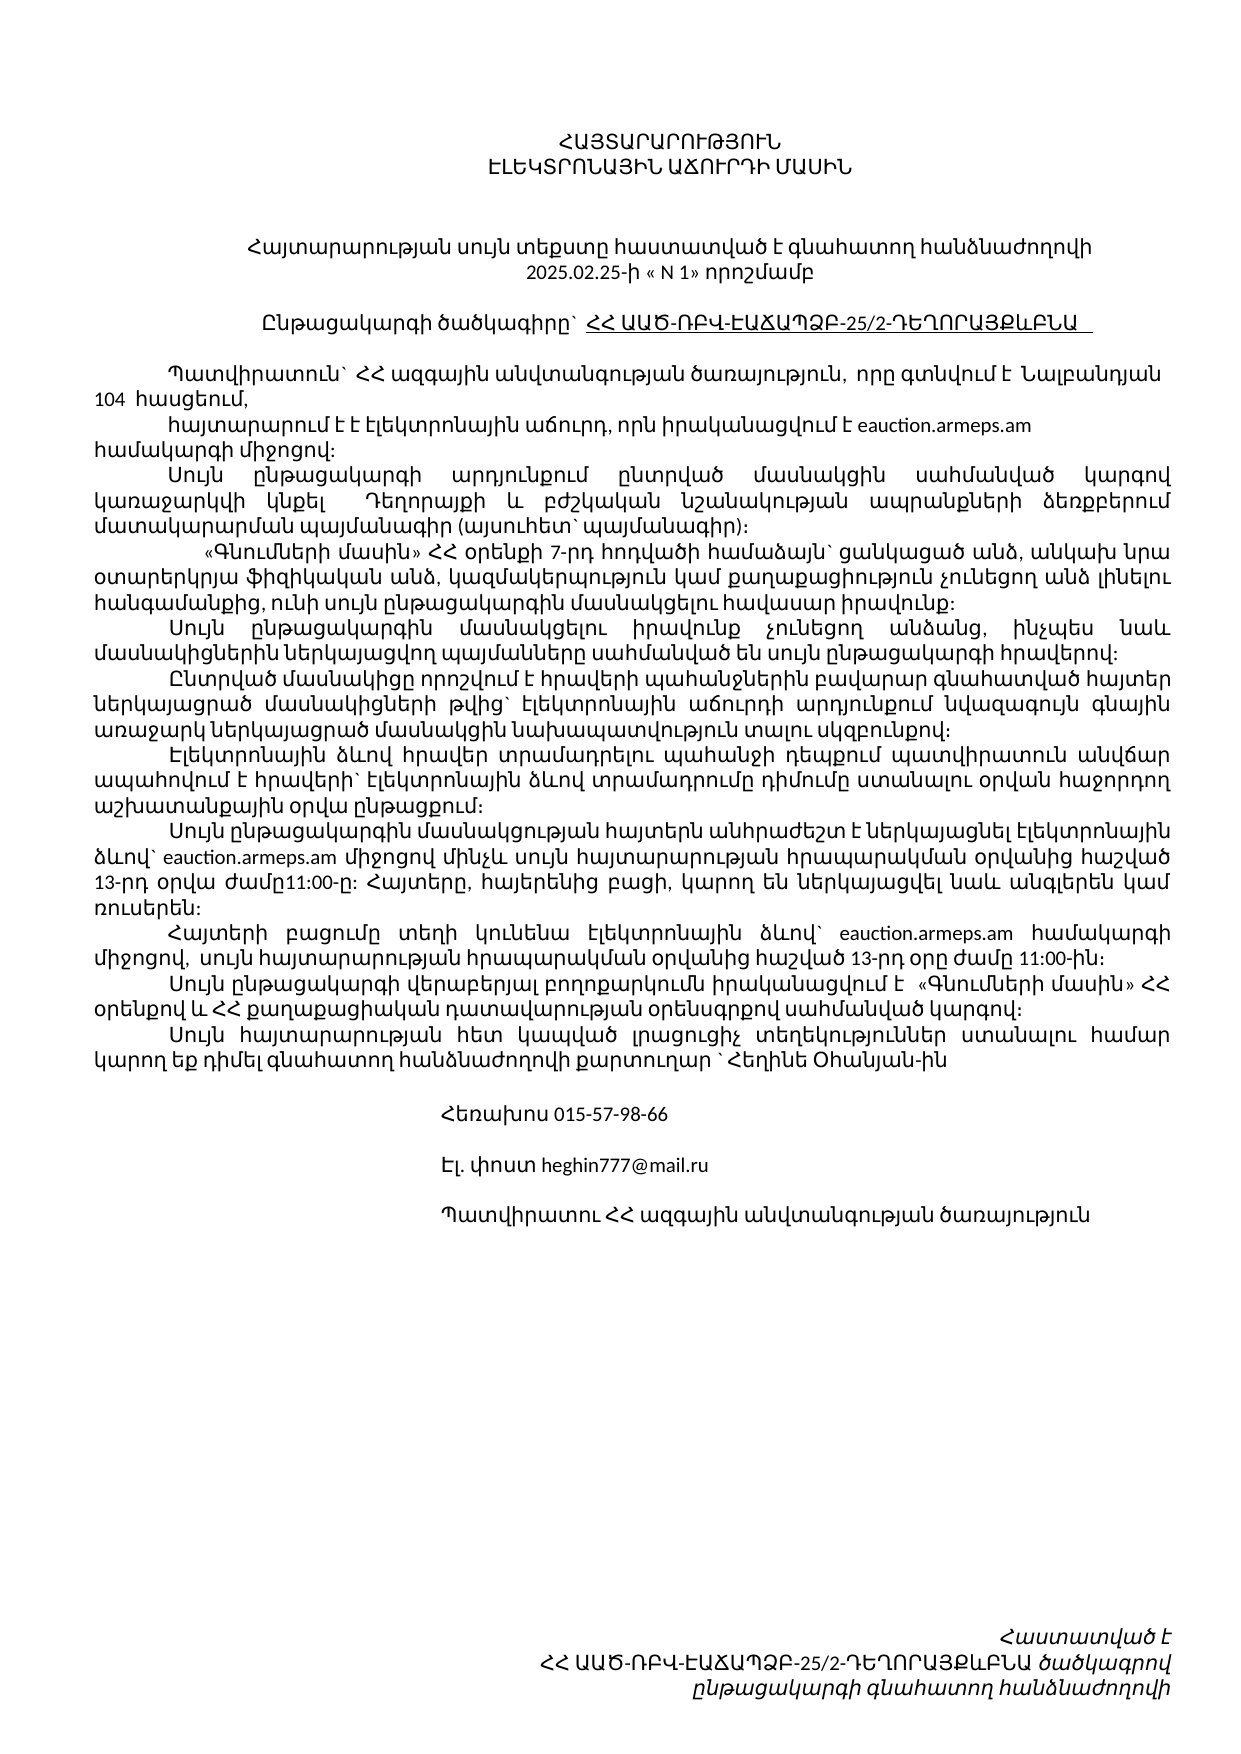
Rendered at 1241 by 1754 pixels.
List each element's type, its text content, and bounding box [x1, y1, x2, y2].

text ընթացակարգի գնահատող հանձնաժողովի [94, 1675, 1171, 1701]
text հայտարարում է է էլեկտրոնային աճուրդ, որն իրականացվում է eauction.armeps.am համակարգի միջոցով: [94, 412, 1171, 463]
text 2025.02.25 -ի « N 1» որոշմամբ [94, 259, 1171, 285]
text Սույն ընթացակարգին մասնակցության հայտերն անհրաժեշտ է ներկայացնել էլեկտրոնային ձևով` eauction.armeps.am միջոցով մինչև սույն հայտարարության հրապարակման օրվանից հաշված 13-րդ օրվա ժամը11:00-ը: Հայտերը, հայերենից բացի, կարող են ներկայացվել նաև անգլերեն կամ ռուսերեն: [94, 818, 1171, 920]
text Ընթացակարգի ծածկագիրը` ՀՀ ԱԱԾ-ՌԲՎ-ԷԱՃԱՊՁԲ-25/2-ԴԵՂՈՐԱՅՔևԲՆԱ [94, 310, 1171, 336]
text Հաստատված է [94, 1624, 1171, 1650]
text Սույն ընթացակարգի վերաբերյալ բողոքարկումն իրականացվում է «Գնումների մասին» ՀՀ օրենքով և ՀՀ քաղաքացիական դատավարության օրենսգրքով սահմանված կարգով։ [94, 971, 1171, 1022]
text Էլ. փոստ heghin777@mail.ru [94, 1152, 1171, 1177]
text Պատվիրատու ՀՀ ազգային անվտանգության ծառայություն [94, 1203, 1171, 1228]
text ԷԼԵԿՏՐՈՆԱՅԻՆ ԱՃՈՒՐԴԻ ՄԱՍԻՆ [94, 154, 1171, 180]
text Հայտերի բացումը տեղի կունենա էլեկտրոնային ձևով` eauction.armeps.am համակարգի միջոցով, սույն հայտարարության հրապարակման օրվանից հաշված 13-րդ օրը ժամը 11:00-ին։ [94, 920, 1171, 971]
text ՀՀ ԱԱԾ-ՌԲՎ-ԷԱՃԱՊՁԲ-25/2-ԴԵՂՈՐԱՅՔևԲՆԱ ծածկագրով [94, 1650, 1171, 1675]
text Սույն ընթացակարգին մասնակցելու իրավունք չունեցող անձանց, ինչպես նաև մասնակիցներին ներկայացվող պայմանները սահմանված են սույն ընթացակարգի հրավերով: [94, 615, 1171, 666]
text Էլեկտրոնային ձևով հրավեր տրամադրելու պահանջի դեպքում պատվիրատուն անվճար ապահովում է հրավերի` էլեկտրոնային ձևով տրամադրումը դիմումը ստանալու օրվան հաջորդող աշխատանքային օրվա ընթացքում։ [94, 742, 1171, 818]
text Սույն ընթացակարգի արդյունքում ընտրված մասնակցին սահմանված կարգով կառաջարկվի կնքել Դեղորայքի և բժշկական նշանակության ապրանքների ձեռքբերում մատակարարման պայմանագիր (այսուհետ` պայմանագիր)։ [94, 463, 1171, 539]
text Սույն հայտարարության հետ կապված լրացուցիչ տեղեկություններ ստանալու համար կարող եք դիմել գնահատող հանձնաժողովի քարտուղար ` Հեղինե Օհանյան-ին [94, 1022, 1171, 1073]
text Հայտարարության սույն տեքստը հաստատված է գնահատող հանձնաժողովի [94, 234, 1171, 259]
text Հեռախոս 015-57-98-66 [94, 1101, 1171, 1126]
text Պատվիրատուն` ՀՀ ազգային անվտանգության ծառայություն, որը գտնվում է Նալբանդյան 104 հասցեում, [94, 361, 1171, 412]
text «Գնումների մասին» ՀՀ օրենքի 7-րդ հոդվածի համաձայն` ցանկացած անձ, անկախ նրա օտարերկրյա ֆիզիկական անձ, կազմակերպություն կամ քաղաքացիություն չունեցող անձ լինելու հանգամանքից, ունի սույն ընթացակարգին մասնակցելու հավասար իրավունք: [94, 539, 1171, 615]
text ՀԱՅՏԱՐԱՐՈՒԹՅՈՒՆ [94, 129, 1171, 154]
text Ընտրված մասնակիցը որոշվում է հրավերի պահանջներին բավարար գնահատված հայտեր ներկայացրած մասնակիցների թվից` էլեկտրոնային աճուրդի արդյունքում նվազագույն գնային առաջարկ ներկայացրած մասնակցին նախապատվություն տալու սկզբունքով։ [94, 666, 1171, 742]
